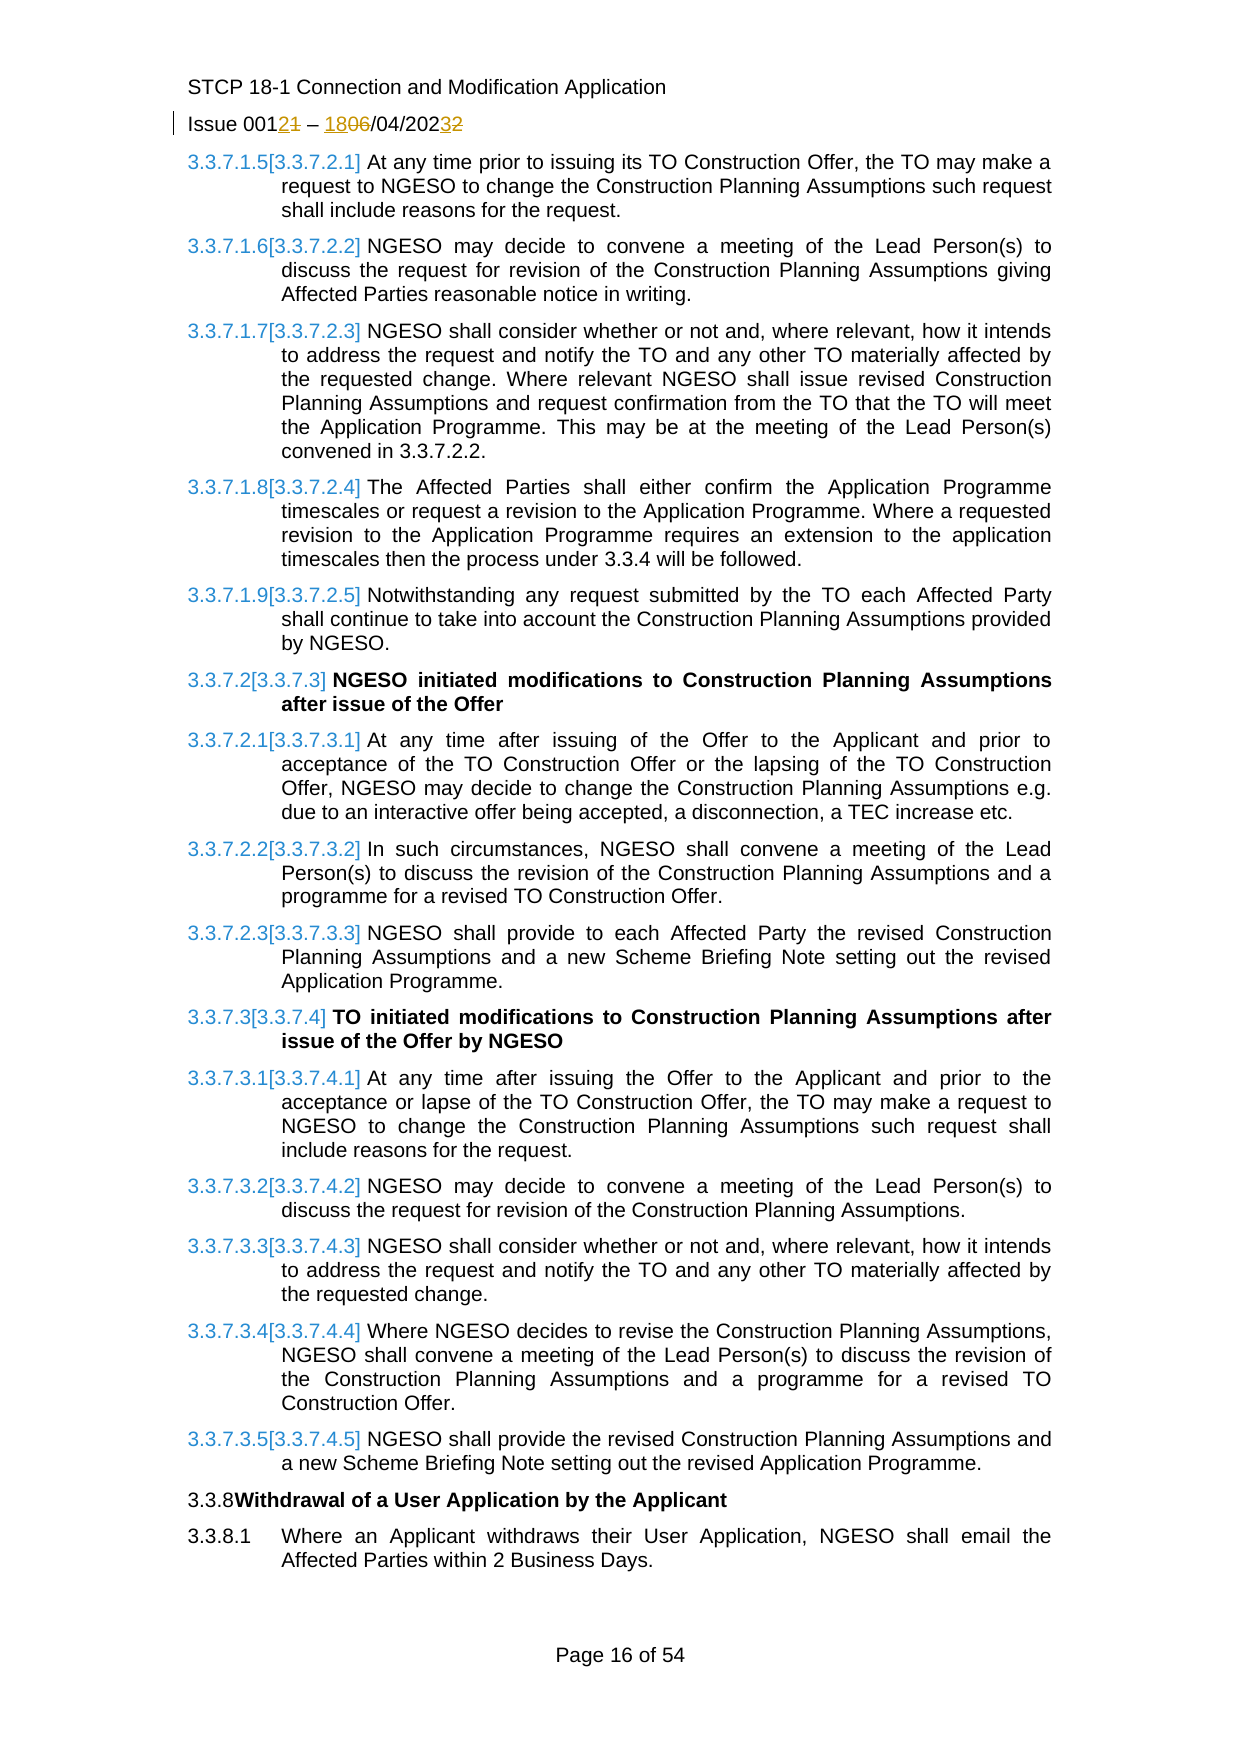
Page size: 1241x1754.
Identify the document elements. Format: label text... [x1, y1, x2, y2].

subtitle Withdrawal of a User Application by the Applicant [187, 1487, 1053, 1511]
subtitle NGESO shall provide to each Affected Party the revised Construction Planning Assumptions and a new Scheme Briefing Note setting out the revised Application Programme. [187, 921, 1053, 993]
subtitle At any time after issuing the Offer to the Applicant and prior to the acceptance or lapse of the TO Construction Offer, the TO may make a request to NGESO to change the Construction Planning Assumptions such request shall include reasons for the request. [187, 1066, 1053, 1161]
subtitle NGESO shall provide the revised Construction Planning Assumptions and a new Scheme Briefing Note setting out the revised Application Programme. [187, 1427, 1053, 1475]
subtitle NGESO may decide to convene a meeting of the Lead Person(s) to discuss the request for revision of the Construction Planning Assumptions. [187, 1174, 1053, 1222]
subtitle At any time after issuing of the Offer to the Applicant and prior to acceptance of the TO Construction Offer or the lapsing of the TO Construction Offer, NGESO may decide to change the Construction Planning Assumptions e.g. due to an interactive offer being accepted, a disconnection, a TEC increase etc. [187, 728, 1053, 824]
subtitle Where an Applicant withdraws their User Application, NGESO shall email the Affected Parties within 2 Business Days. [187, 1524, 1053, 1572]
subtitle In such circumstances, NGESO shall convene a meeting of the Lead Person(s) to discuss the revision of the Construction Planning Assumptions and a programme for a revised TO Construction Offer. [187, 836, 1053, 908]
subtitle NGESO shall consider whether or not and, where relevant, how it intends to address the request and notify the TO and any other TO materially affected by the requested change. [187, 1234, 1053, 1306]
subtitle TO initiated modifications to Construction Planning Assumptions after issue of the Offer by NGESO [187, 1005, 1053, 1053]
subtitle Where NGESO decides to revise the Construction Planning Assumptions, NGESO shall convene a meeting of the Lead Person(s) to discuss the revision of the Construction Planning Assumptions and a programme for a revised TO Construction Offer. [187, 1319, 1053, 1414]
subtitle NGESO may decide to convene a meeting of the Lead Person(s) to discuss the request for revision of the Construction Planning Assumptions giving Affected Parties reasonable notice in writing. [187, 234, 1053, 306]
subtitle Notwithstanding any request submitted by the TO each Affected Party shall continue to take into account the Construction Planning Assumptions provided by NGESO. [187, 583, 1053, 655]
subtitle NGESO initiated modifications to Construction Planning Assumptions after issue of the Offer [187, 668, 1053, 716]
subtitle At any time prior to issuing its TO Construction Offer, the TO may make a request to NGESO to change the Construction Planning Assumptions such request shall include reasons for the request. [187, 150, 1053, 222]
subtitle NGESO shall consider whether or not and, where relevant, how it intends to address the request and notify the TO and any other TO materially affected by the requested change. Where relevant NGESO shall issue revised Construction Planning Assumptions and request confirmation from the TO that the TO will meet the Application Programme. This may be at the meeting of the Lead Person(s) convened in 3.3.7.2.2. [187, 319, 1053, 462]
